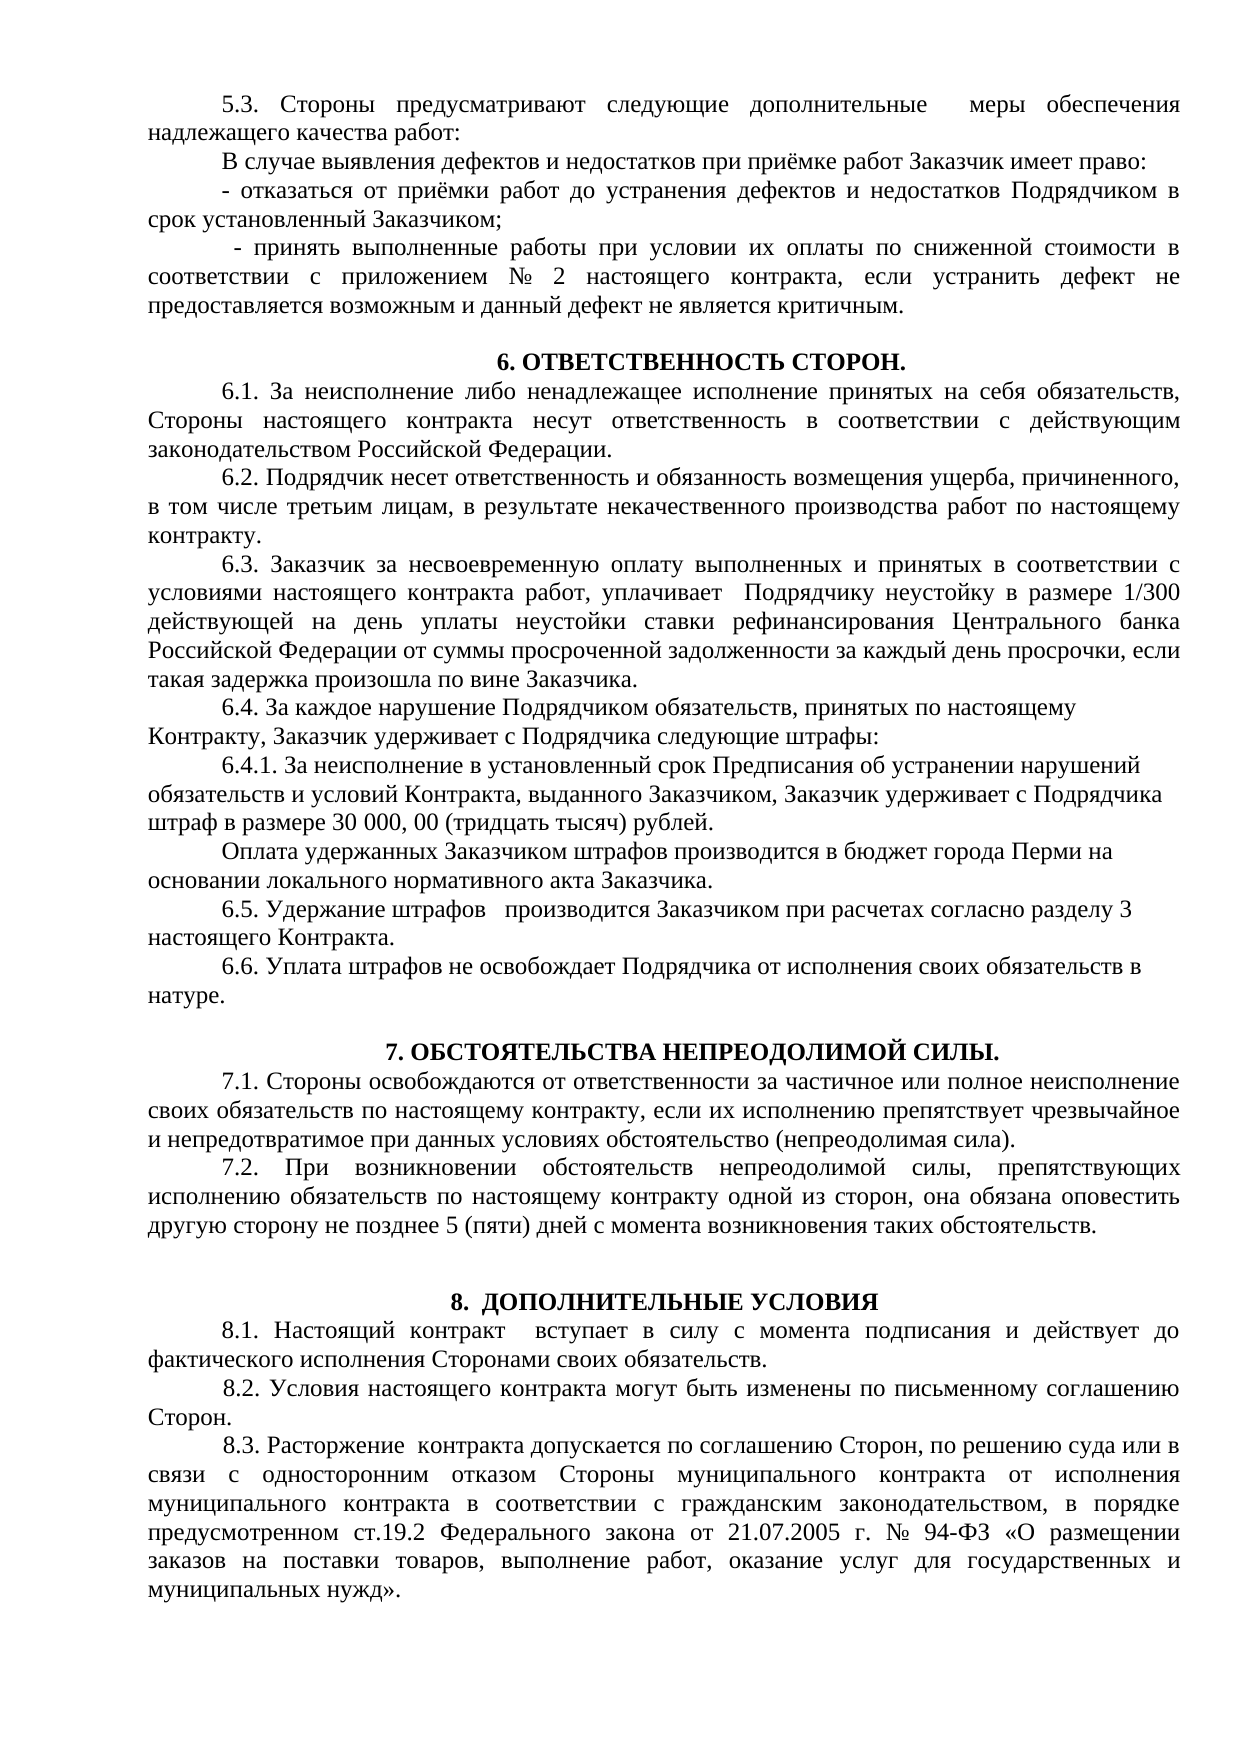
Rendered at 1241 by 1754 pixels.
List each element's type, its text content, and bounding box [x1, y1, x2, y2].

text 7.1. Стороны освобождаются от ответственности за частичное или полное неисполнение своих обязательств по настоящему контракту, если их исполнению препятствует чрезвычайное и непредотвратимое при данных условиях обстоятельство (непреодолимая сила). [148, 1066, 1181, 1152]
text 6.3. Заказчик за несвоевременную оплату выполненных и принятых в соответствии с условиями настоящего контракта работ, уплачивает Подрядчику неустойку в размере 1/300 действующей на день уплаты неустойки ставки рефинансирования Центрального банка Российской Федерации от суммы просроченной задолженности за каждый день просрочки, если такая задержка произошла по вине Заказчика. [148, 549, 1181, 692]
text 6.6. Уплата штрафов не освобождает Подрядчика от исполнения своих обязательств в натуре. [148, 951, 1181, 1009]
text 6. ОТВЕТСТВЕННОСТЬ СТОРОН. [148, 347, 1181, 376]
text 7. ОБСТОЯТЕЛЬСТВА НЕПРЕОДОЛИМОЙ СИЛЫ. [148, 1037, 1181, 1066]
text 6.1. За неисполнение либо ненадлежащее исполнение принятых на себя обязательств, Стороны настоящего контракта несут ответственность в соответствии с действующим законодательством Российской Федерации. [148, 376, 1181, 462]
text В случае выявления дефектов и недостатков при приёмке работ Заказчик имеет право: [148, 146, 1181, 175]
text 6.4. За каждое нарушение Подрядчиком обязательств, принятых по настоящему Контракту, Заказчик удерживает с Подрядчика следующие штрафы: [148, 692, 1181, 750]
text 6.4.1. За неисполнение в установленный срок Предписания об устранении нарушений обязательств и условий Контракта, выданного Заказчиком, Заказчик удерживает с Подрядчика штраф в размере 30 000, 00 (тридцать тысяч) рублей. [148, 750, 1181, 836]
text 6.2. Подрядчик несет ответственность и обязанность возмещения ущерба, причиненного, в том числе третьим лицам, в результате некачественного производства работ по настоящему контракту. [148, 462, 1181, 549]
text 8.2. Условия настоящего контракта могут быть изменены по письменному соглашению Сторон. [148, 1373, 1181, 1430]
text - принять выполненные работы при условии их оплаты по сниженной стоимости в соответствии с приложением № 2 настоящего контракта, если устранить дефект не предоставляется возможным и данный дефект не является критичным. [148, 232, 1181, 319]
text 8.3. Расторжение контракта допускается по соглашению Сторон, по решению суда или в связи с односторонним отказом Стороны муниципального контракта от исполнения муниципального контракта в соответствии с гражданским законодательством, в порядке предусмотренном ст.19.2 Федерального закона от 21.07.2005 г. № 94-ФЗ «О размещении заказов на поставки товаров, выполнение работ, оказание услуг для государственных и муниципальных нужд». [148, 1430, 1181, 1603]
text - отказаться от приёмки работ до устранения дефектов и недостатков Подрядчиком в срок установленный Заказчиком; [148, 175, 1181, 232]
text 5.3. Стороны предусматривают следующие дополнительные меры обеспечения надлежащего качества работ: [148, 89, 1181, 146]
text 8. ДОПОЛНИТЕЛЬНЫЕ УСЛОВИЯ [148, 1287, 1181, 1315]
text Оплата удержанных Заказчиком штрафов производится в бюджет города Перми на основании локального нормативного акта Заказчика. [148, 836, 1181, 894]
text 8.1. Настоящий контракт вступает в силу с момента подписания и действует до фактического исполнения Сторонами своих обязательств. [148, 1315, 1181, 1373]
text 6.5. Удержание штрафов производится Заказчиком при расчетах согласно разделу 3 настоящего Контракта. [148, 894, 1181, 951]
text 7.2. При возникновении обстоятельств непреодолимой силы, препятствующих исполнению обязательств по настоящему контракту одной из сторон, она обязана оповестить другую сторону не позднее 5 (пяти) дней с момента возникновения таких обстоятельств. [148, 1152, 1181, 1239]
